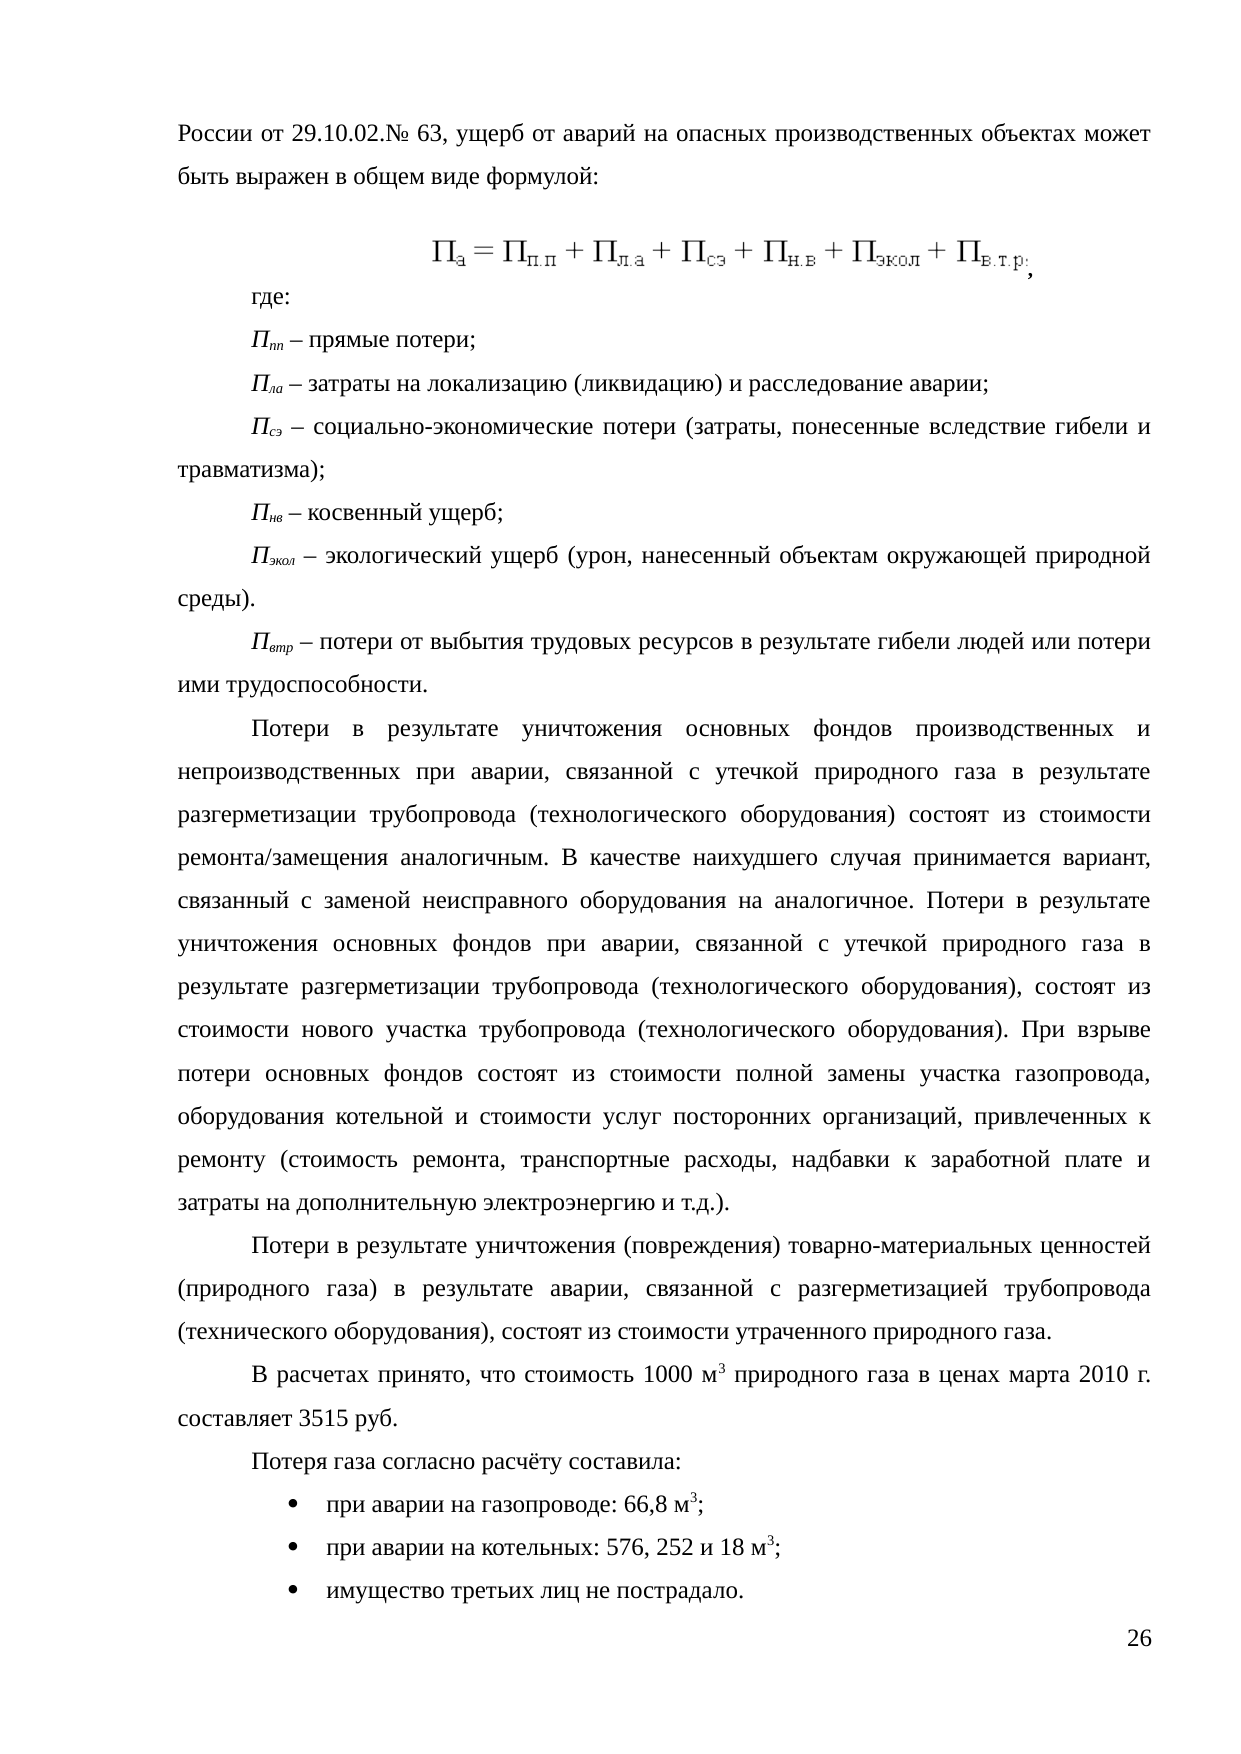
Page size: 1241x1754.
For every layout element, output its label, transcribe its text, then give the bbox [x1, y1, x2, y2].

text Потеря газа согласно расчёту составила: [177, 1446, 1152, 1474]
text где: [177, 281, 1152, 310]
text Ппп – прямые потери; [177, 324, 1152, 353]
text Пла – затраты на локализацию (ликвидацию) и расследование аварии; [177, 368, 1152, 396]
text В расчетах принято, что стоимость 1000 м3 природного газа в ценах марта 2010 г. составляет 3515 руб. [177, 1359, 1152, 1431]
list при аварии на котельных: 576, 252 и 18 м3; [288, 1532, 1152, 1561]
picture [426, 233, 1028, 277]
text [177, 118, 1152, 190]
text Псэ – социально-экономические потери (затраты, понесенные вследствие гибели и травматизма); [177, 411, 1152, 483]
text Потери в результате уничтожения (повреждения) товарно-материальных ценностей (природного газа) в результате аварии, связанной с разгерметизацией трубопровода (технического оборудования), состоят из стоимости утраченного природного газа. [177, 1230, 1152, 1345]
list при аварии на газопроводе: 66,8 м3; [288, 1489, 1152, 1518]
text Пэкол – экологический ущерб (урон, нанесенный объектам окружающей природной среды). [177, 540, 1152, 612]
text Пвтр – потери от выбытия трудовых ресурсов в результате гибели людей или потери ими трудоспособности. [177, 626, 1152, 698]
text Потери в результате уничтожения основных фондов производственных и непроизводственных при аварии, связанной с утечкой природного газа в результате разгерметизации трубопровода (технологического оборудования) состоят из стоимости ремонта/замещения аналогичным. В качестве наихудшего случая принимается вариант, связанный с заменой неисправного оборудования на аналогичное. Потери в результате уничтожения основных фондов при аварии, связанной с утечкой природного газа в результате разгерметизации трубопровода (технологического оборудования), состоят из стоимости нового участка трубопровода (технологического оборудования). При взрыве потери основных фондов состоят из стоимости полной замены участка газопровода, оборудования котельной и стоимости услуг посторонних организаций, привлеченных к ремонту (стоимость ремонта, транспортные расходы, надбавки к заработной плате и затраты на дополнительную электроэнергию и т.д.). [177, 713, 1152, 1216]
text Пнв – косвенный ущерб; [177, 497, 1152, 526]
list имущество третьих лиц не пострадало. [288, 1575, 1152, 1604]
